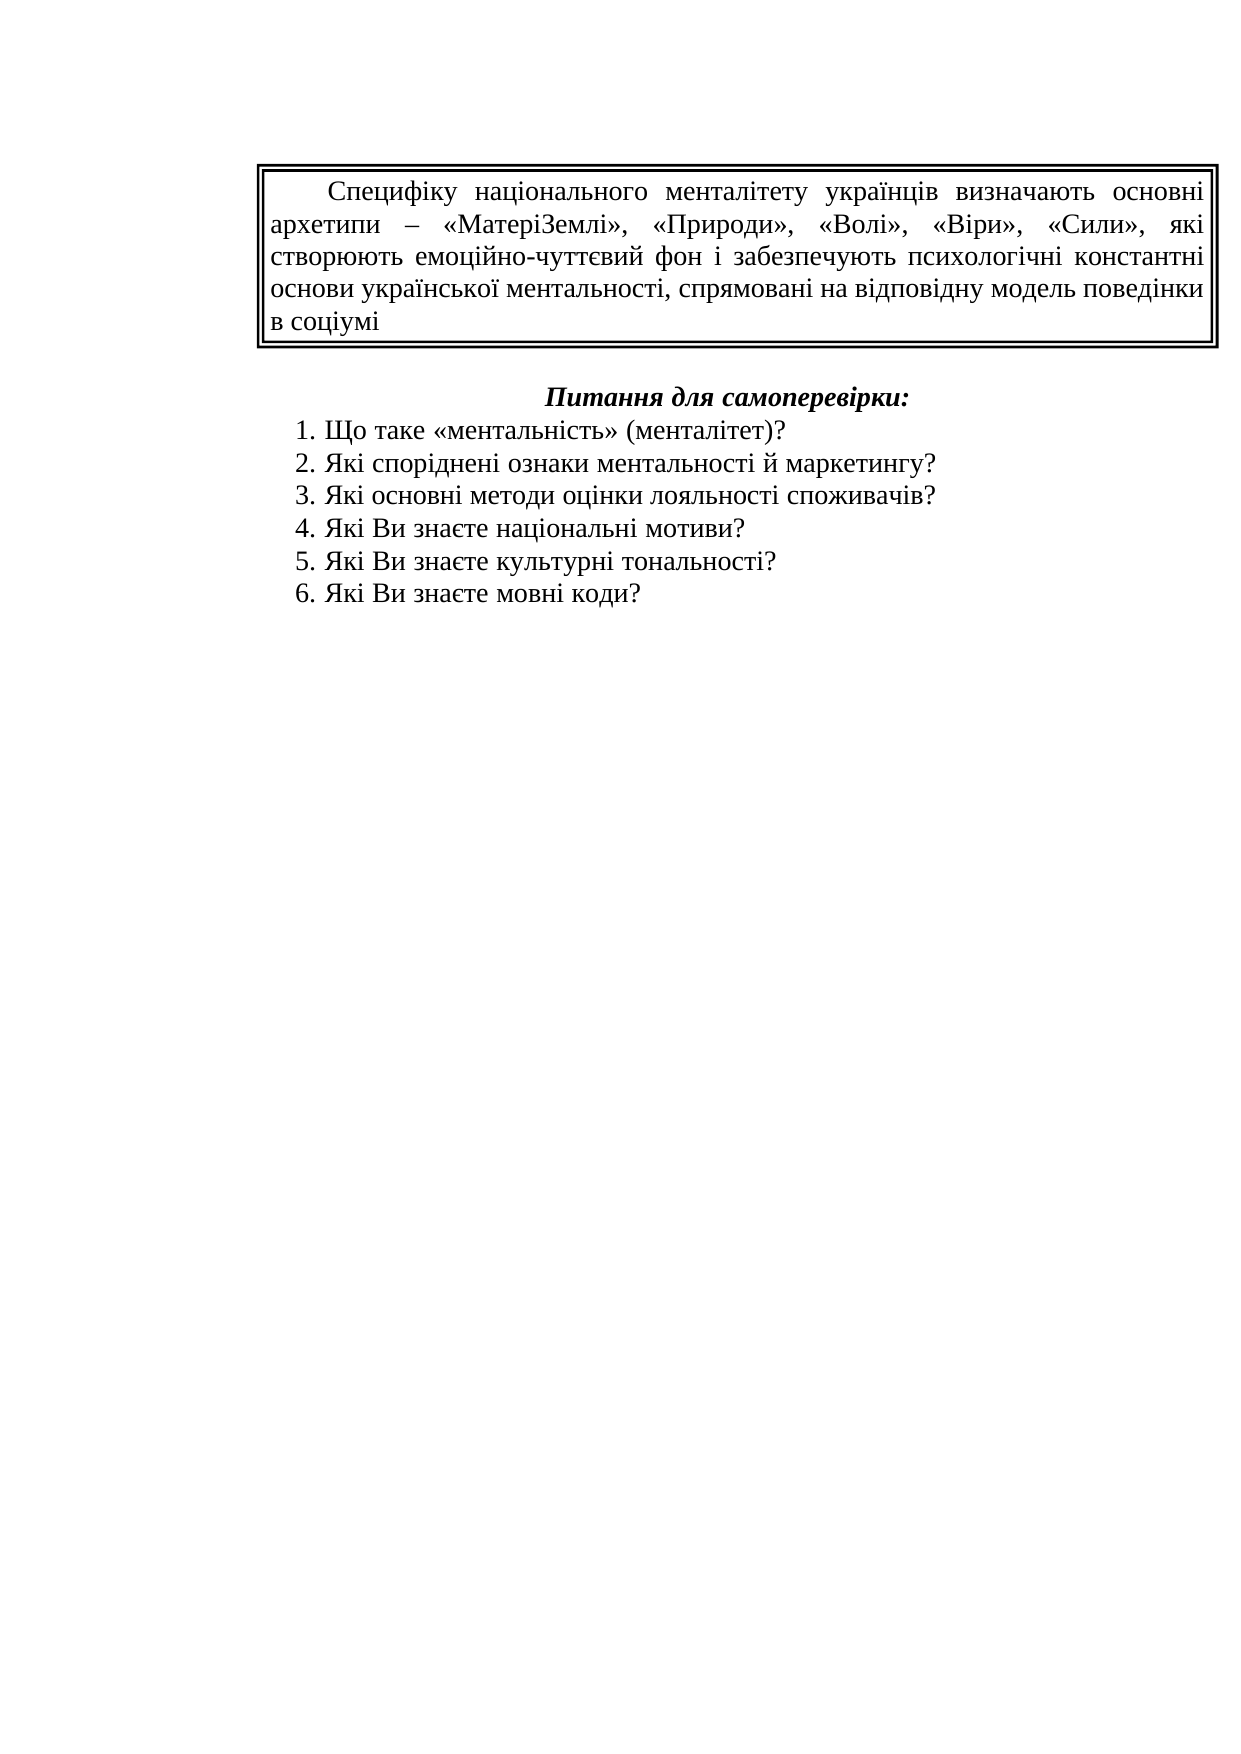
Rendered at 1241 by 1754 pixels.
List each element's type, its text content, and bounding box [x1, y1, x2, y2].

list Які основні методи оцінки лояльності споживачів? [295, 478, 1152, 511]
list Які Ви знаєте мовні коди? [295, 576, 1152, 608]
list Що таке «ментальність» (менталітет)? [295, 413, 1152, 445]
text Питання для самоперевірки: [544, 381, 1152, 413]
list Які Ви знаєте національні мотиви? [295, 511, 1152, 543]
list Які споріднені ознаки ментальності й маркетингу? [295, 446, 1152, 478]
list Які Ви знаєте культурні тональності? [295, 544, 1152, 576]
